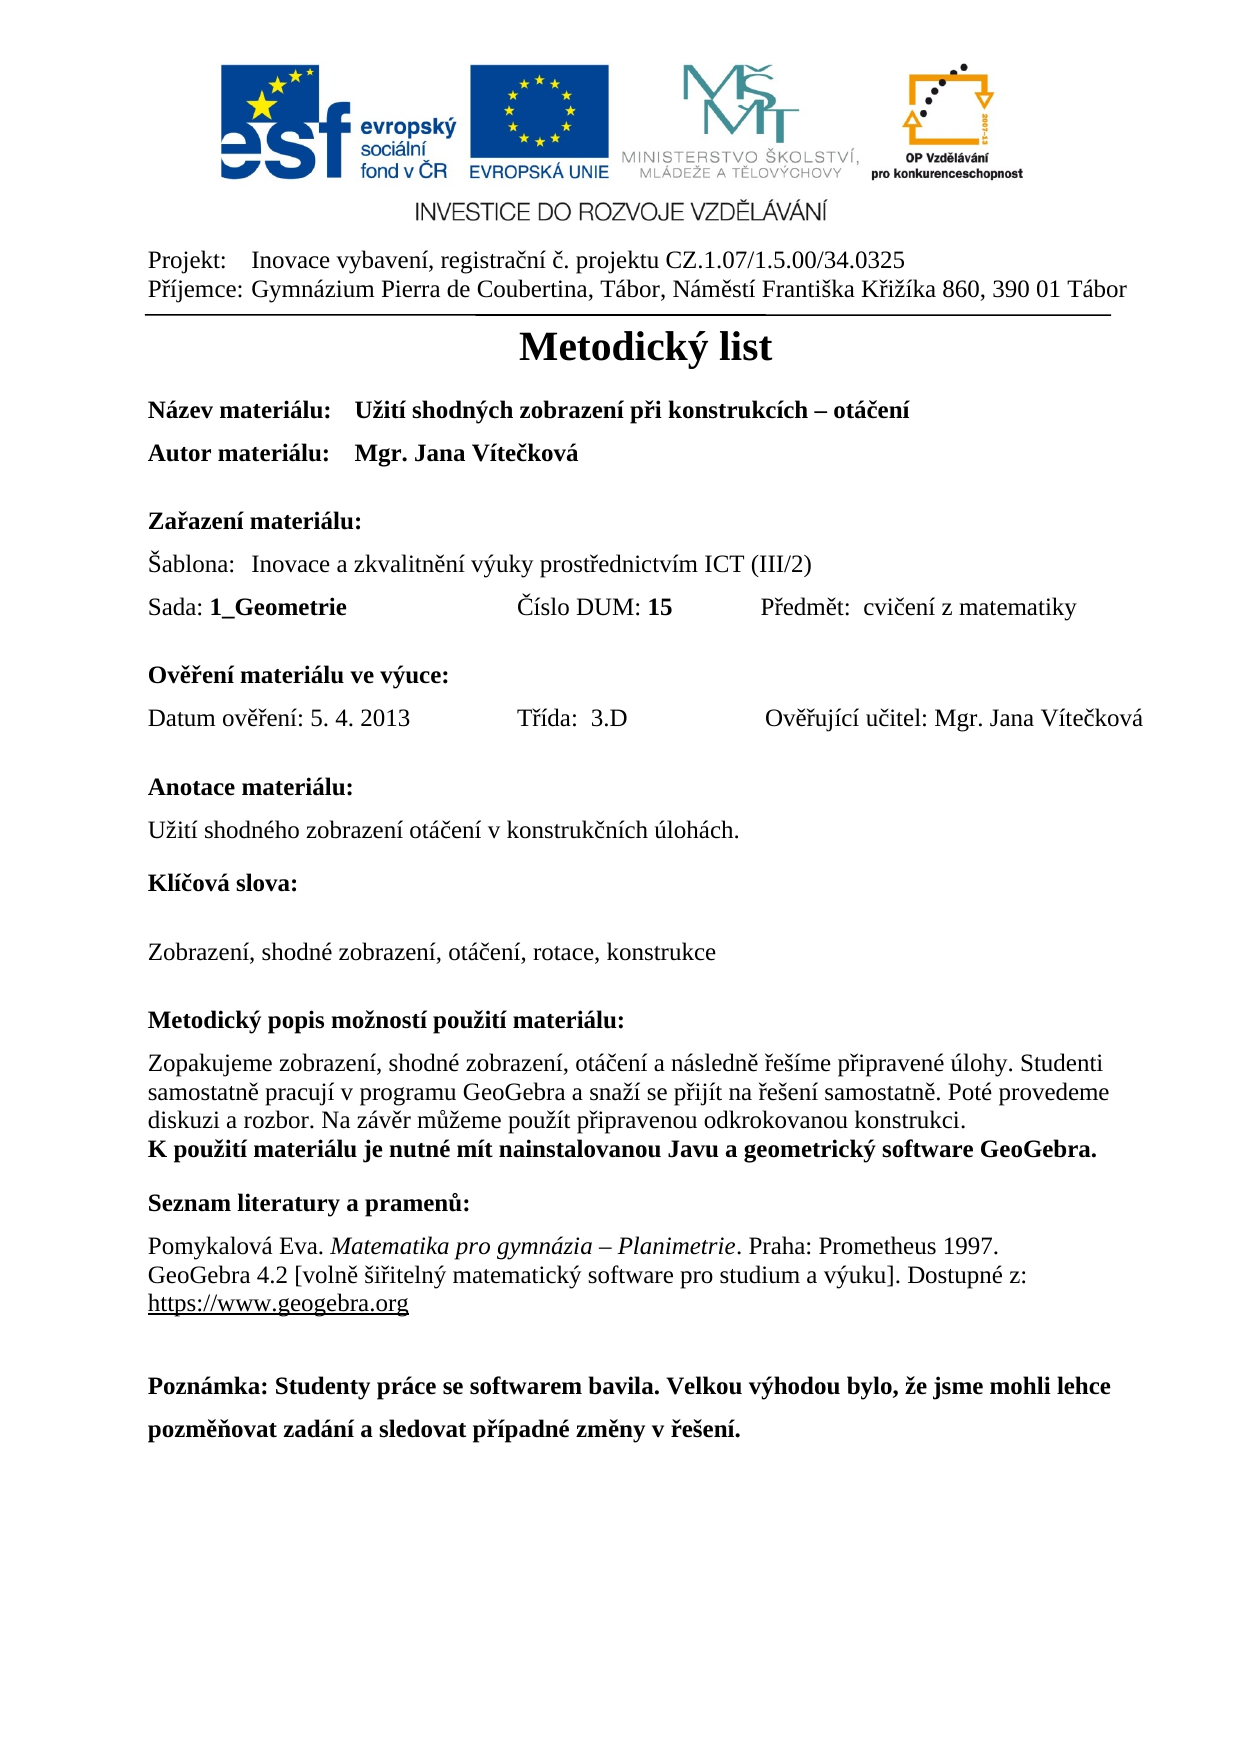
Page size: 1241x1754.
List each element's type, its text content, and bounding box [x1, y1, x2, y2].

text Autor materiálu: Mgr. Jana Vítečková [148, 438, 1144, 467]
picture [217, 62, 1029, 224]
text Název materiálu: Užití shodných zobrazení při konstrukcích – otáčení [148, 395, 1144, 423]
text Zopakujeme zobrazení, shodné zobrazení, otáčení a následně řešíme připravené úlohy. Studenti samostatně pracují v programu GeoGebra a snaží se přijít na řešení samostatně. Poté provedeme diskuzi a rozbor. Na závěr můžeme použít připravenou odkrokovanou konstrukci. [148, 1048, 1144, 1134]
text Metodický list [148, 322, 1144, 370]
text Užití shodného zobrazení otáčení v konstrukčních úlohách. [148, 815, 1144, 843]
text Metodický popis možností použití materiálu: [148, 1005, 1144, 1033]
text Anotace materiálu: [148, 772, 1144, 800]
text GeoGebra 4.2 [volně šiřitelný matematický software pro studium a výuku]. Dostupné z: https://www.geogebra.org [148, 1260, 1144, 1317]
text Klíčová slova: [148, 868, 1144, 897]
text Ověření materiálu ve výuce: [148, 660, 1144, 689]
text K použití materiálu je nutné mít nainstalovanou Javu a geometrický software GeoGebra. [148, 1134, 1144, 1163]
text Datum ověření: 5. 4. 2013 Třída: 3.D Ověřující učitel: Mgr. Jana Vítečková [148, 703, 1144, 732]
text Zařazení materiálu: [148, 506, 1144, 535]
text Poznámka: Studenty práce se softwarem bavila. Velkou výhodou bylo, že jsme mohli lehce pozměňovat zadání a sledovat případné změny v řešení. [148, 1371, 1144, 1443]
text Seznam literatury a pramenů: [148, 1188, 1144, 1217]
text Pomykalová Eva. Matematika pro gymnázia – Planimetrie. Praha: Prometheus 1997. [148, 1231, 1144, 1260]
text Zobrazení, shodné zobrazení, otáčení, rotace, konstrukce [148, 937, 1144, 965]
text Šablona: Inovace a zkvalitnění výuky prostřednictvím ICT (III/2) [148, 549, 1144, 578]
text Sada: 1_Geometrie Číslo DUM: 15 Předmět: cvičení z matematiky [148, 592, 1144, 621]
